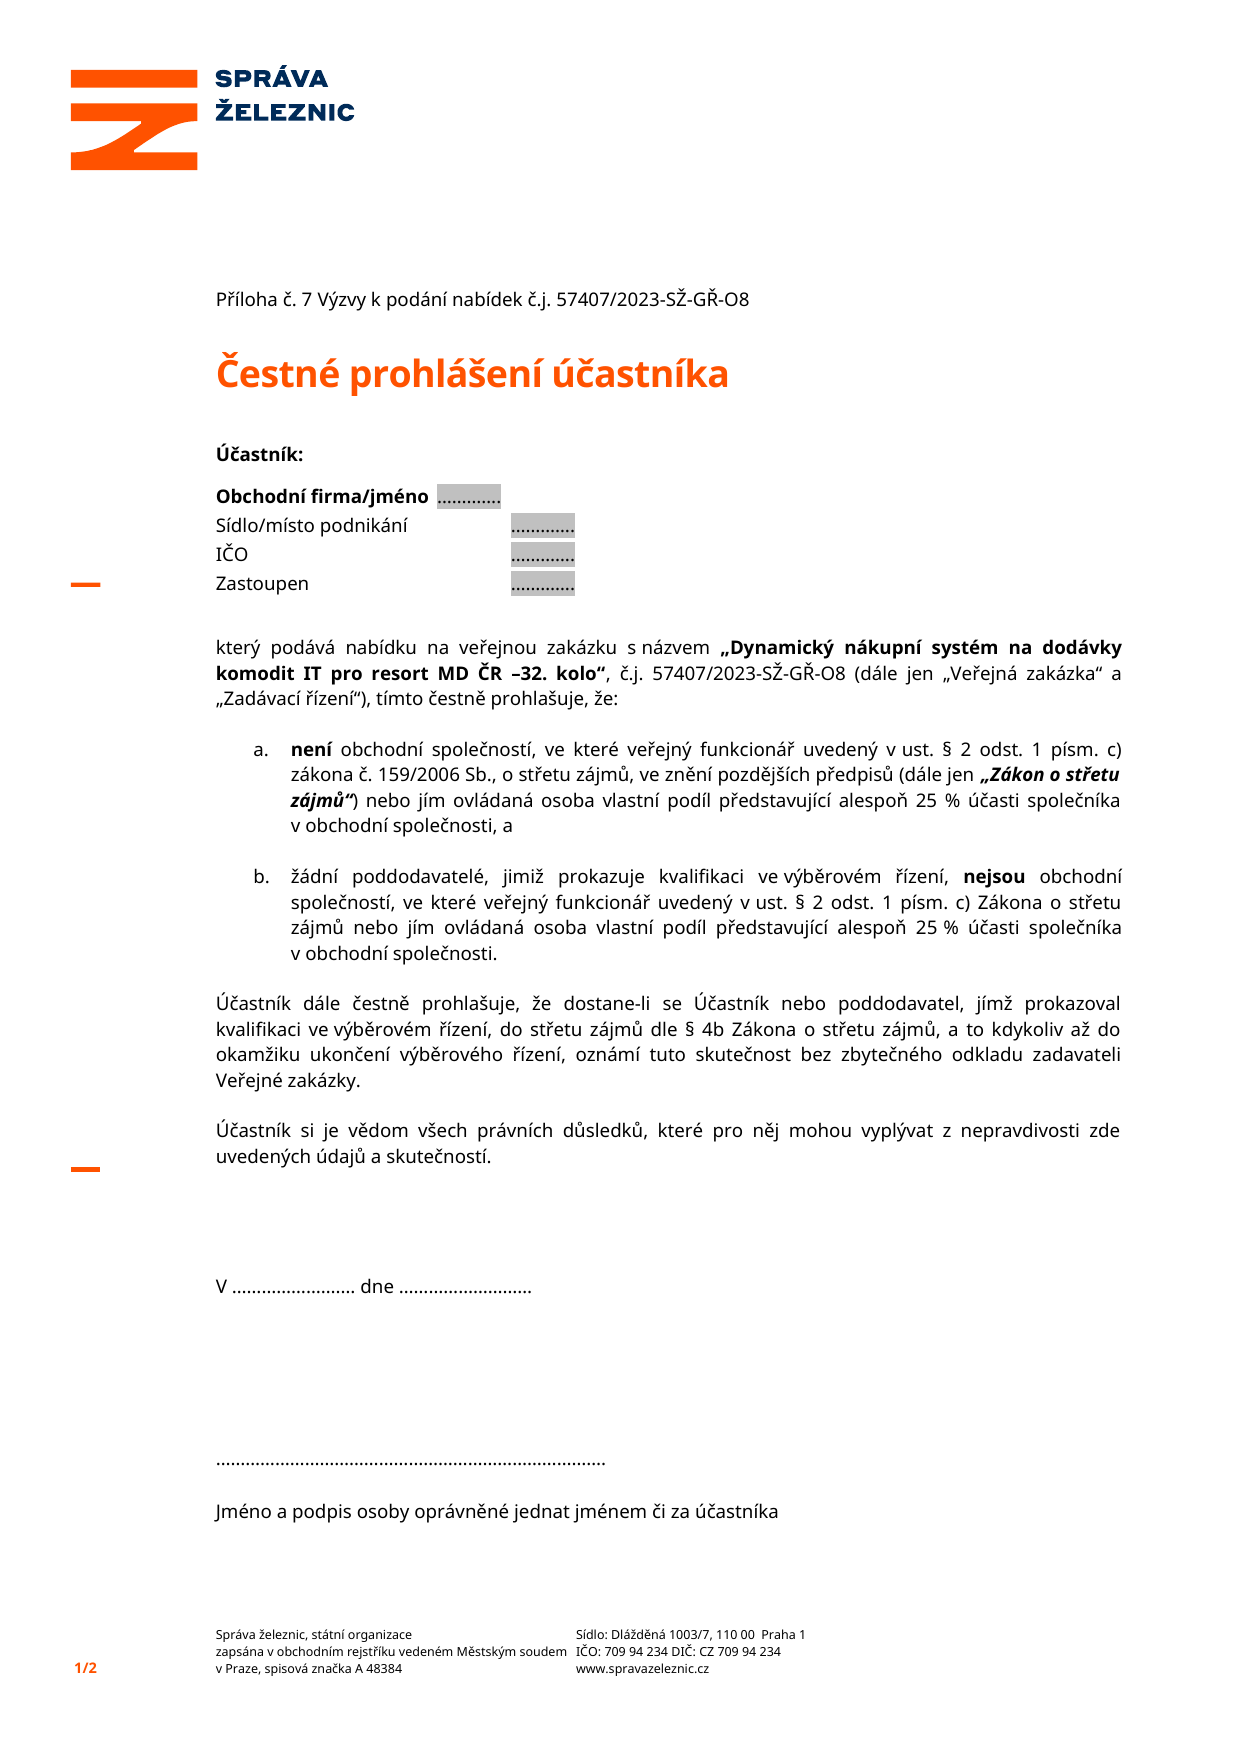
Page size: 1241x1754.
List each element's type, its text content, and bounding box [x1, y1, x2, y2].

text V ………………….… dne ……………………… [216, 1270, 1121, 1299]
text Zastoupen …………. [216, 567, 1122, 596]
list žádní poddodavatelé, jimiž prokazuje kvalifikaci ve výběrovém řízení, nejsou obchodní společností, ve které veřejný funkcionář uvedený v ust. § 2 odst. 1 písm. c) Zákona o střetu zájmů nebo jím ovládaná osoba vlastní podíl představující alespoň 25 % účasti společníka v obchodní společnosti. [253, 864, 1122, 966]
text ……………………………………………………………………. [216, 1445, 1122, 1470]
list není obchodní společností, ve které veřejný funkcionář uvedený v ust. § 2 odst. 1 písm. c) zákona č. 159/2006 Sb., o střetu zájmů, ve znění pozdějších předpisů (dále jen „Zákon o střetu zájmů“) nebo jím ovládaná osoba vlastní podíl představující alespoň 25 % účasti společníka v obchodní společnosti, a [253, 736, 1122, 838]
text Příloha č. 7 Výzvy k podání nabídek č.j. 57407/2023-SŽ-GŘ-O8 [216, 286, 1122, 311]
text Účastník: [216, 437, 1122, 468]
subtitle Čestné prohlášení účastníka [216, 347, 1122, 398]
text Obchodní firma/jméno …………. [216, 481, 1122, 509]
text IČO …………. [216, 538, 1122, 567]
text Sídlo/místo podnikání …………. [216, 509, 1122, 538]
text Účastník si je vědom všech právních důsledků, které pro něj mohou vyplývat z nepravdivosti zde uvedených údajů a skutečností. [216, 1118, 1122, 1169]
text který podává nabídku na veřejnou zakázku s názvem „Dynamický nákupní systém na dodávky komodit IT pro resort MD ČR –32. kolo“, č.j. 57407/2023-SŽ-GŘ-O8 (dále jen „Veřejná zakázka“ a „Zadávací řízení“), tímto čestně prohlašuje, že: [216, 634, 1122, 711]
text Účastník dále čestně prohlašuje, že dostane-li se Účastník nebo poddodavatel, jímž prokazoval kvalifikaci ve výběrovém řízení, do střetu zájmů dle § 4b Zákona o střetu zájmů, a to kdykoliv až do okamžiku ukončení výběrového řízení, oznámí tuto skutečnost bez zbytečného odkladu zadavateli Veřejné zakázky. [216, 991, 1122, 1093]
text Jméno a podpis osoby oprávněné jednat jménem či za účastníka [216, 1498, 1122, 1523]
